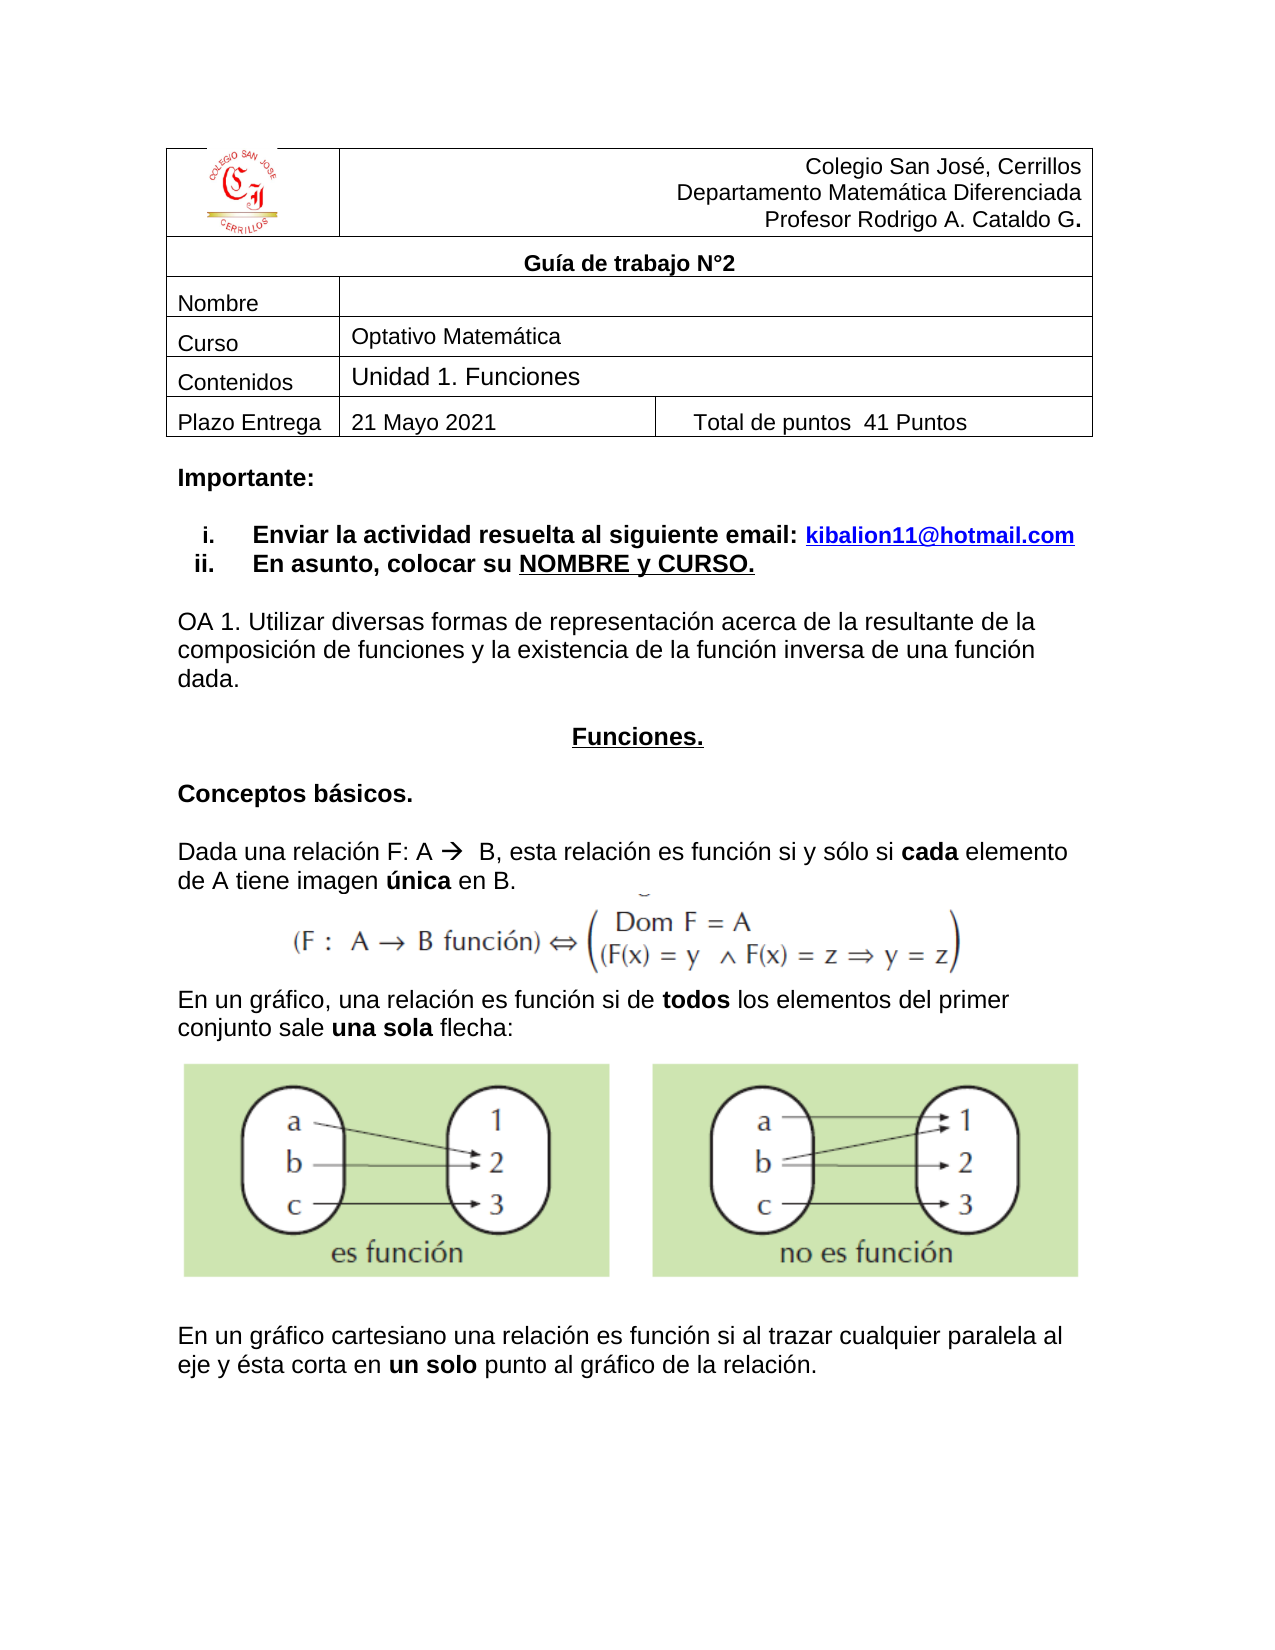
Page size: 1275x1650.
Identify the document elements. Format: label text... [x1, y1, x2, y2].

list Enviar la actividad resuelta al siguiente email: kibalion11@hotmail.com [215, 521, 1098, 549]
table_cell Total de puntos 41 Puntos [656, 397, 1092, 436]
text Importante: [177, 463, 1098, 492]
picture [177, 1042, 1097, 1293]
text Dada una relación F: A B, esta relación es función si y sólo si cada elemento de A tiene imagen única en B. [177, 837, 1098, 894]
table_cell 21 Mayo 2021 [340, 397, 655, 436]
picture [205, 148, 277, 233]
table_cell Plazo Entrega [167, 397, 339, 436]
table_header Colegio San José, Cerrillos Departamento Matemática Diferenciada Profesor Rodrigo A. Cataldo G. [340, 149, 1092, 236]
text Conceptos básicos. [177, 779, 1098, 808]
table_cell Guía de trabajo N°2 [167, 237, 1092, 276]
text En un gráfico cartesiano una relación es función si al trazar cualquier paralela al eje y ésta corta en un solo punto al gráfico de la relación. [177, 1321, 1098, 1379]
table_cell Unidad 1. Funciones [340, 357, 1092, 396]
table_cell Nombre [167, 277, 339, 316]
list En asunto, colocar su NOMBRE y CURSO. [215, 549, 1098, 578]
text OA 1. Utilizar diversas formas de representación acerca de la resultante de la composición de funciones y la existencia de la función inversa de una función dada. [177, 607, 1098, 693]
text Funciones. [177, 722, 1098, 751]
table_cell [340, 277, 1092, 316]
picture [284, 894, 992, 985]
table_cell Curso [167, 317, 339, 356]
table_cell Contenidos [167, 357, 339, 396]
table_header [167, 149, 339, 236]
table_cell Optativo Matemática [340, 317, 1092, 356]
